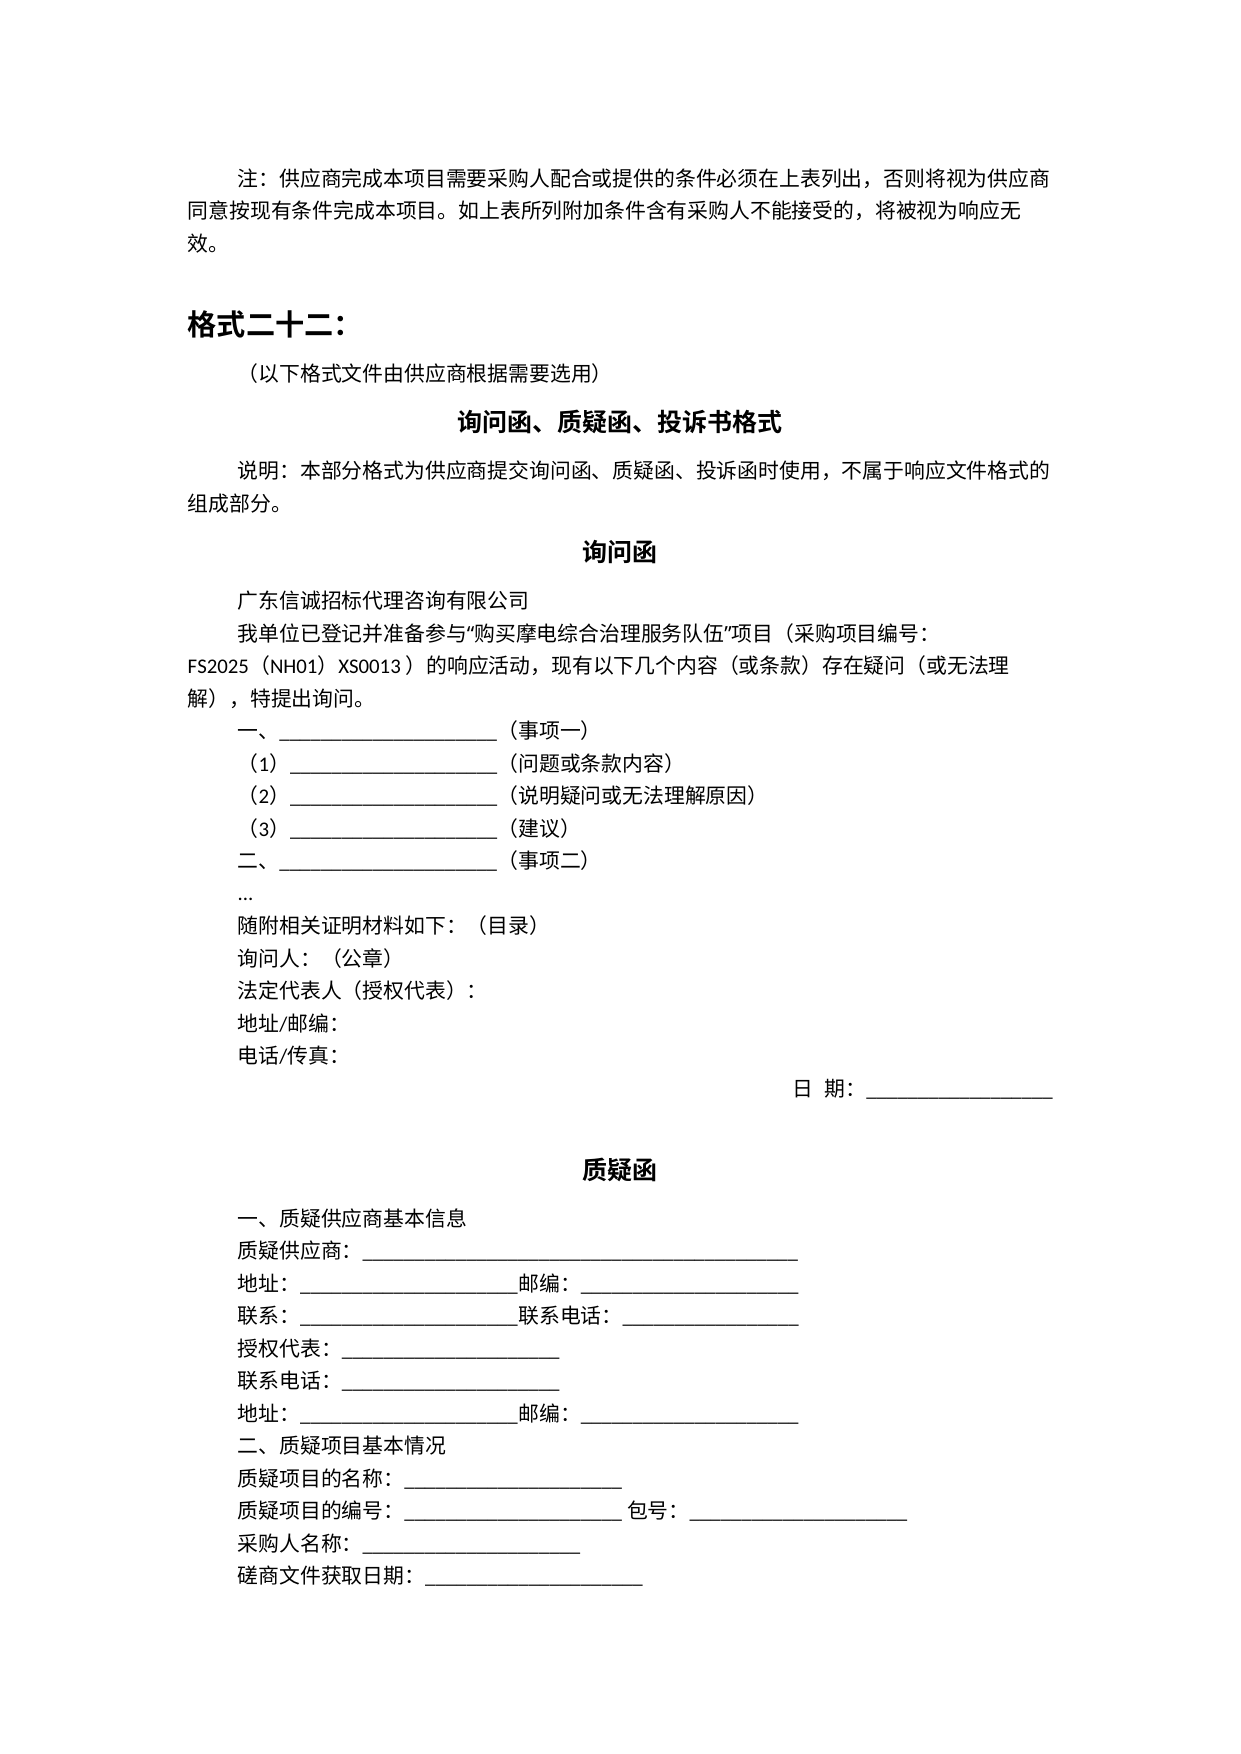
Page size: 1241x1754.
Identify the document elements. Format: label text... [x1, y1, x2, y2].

text 随附相关证明材料如下：（目录） [187, 909, 1053, 942]
text 地址：_____________________邮编：_____________________ [187, 1267, 1053, 1299]
text 质疑项目的名称：_____________________ [187, 1462, 1053, 1494]
text 地址：_____________________邮编：_____________________ [187, 1397, 1053, 1429]
text 二、质疑项目基本情况 [187, 1429, 1053, 1462]
text 询问函、质疑函、投诉书格式 [187, 389, 1053, 454]
text 二、_____________________（事项二） [187, 844, 1053, 877]
text 质疑项目的编号：_____________________ 包号：_____________________ [187, 1494, 1053, 1527]
text 日 期：__________________ [187, 1072, 1053, 1104]
text 联系：_____________________联系电话：_________________ [187, 1299, 1053, 1332]
text 一、_____________________（事项一） [187, 714, 1053, 747]
text 广东信诚招标代理咨询有限公司 [187, 584, 1053, 617]
text （3）____________________（建议） [187, 812, 1053, 844]
text 磋商文件获取日期：_____________________ [187, 1559, 1053, 1592]
text 询问人：（公章） [187, 942, 1053, 974]
text 采购人名称：_____________________ [187, 1527, 1053, 1559]
text 一、质疑供应商基本信息 [187, 1202, 1053, 1234]
text 说明：本部分格式为供应商提交询问函、质疑函、投诉函时使用，不属于响应文件格式的组成部分。 [187, 454, 1053, 519]
text （以下格式文件由供应商根据需要选用） [187, 357, 1053, 389]
text 询问函 [187, 519, 1053, 584]
text （2）____________________（说明疑问或无法理解原因） [187, 779, 1053, 812]
text （1）____________________（问题或条款内容） [187, 747, 1053, 779]
text 质疑供应商：__________________________________________ [187, 1234, 1053, 1267]
text 电话/传真： [187, 1039, 1053, 1072]
text 联系电话：_____________________ [187, 1364, 1053, 1397]
text 授权代表：_____________________ [187, 1332, 1053, 1364]
text 地址/邮编： [187, 1007, 1053, 1039]
text 我单位已登记并准备参与“购买摩电综合治理服务队伍”项目（采购项目编号：FS2025（NH01）XS0013 ）的响应活动，现有以下几个内容（或条款）存在疑问（或无法理解），特提出询问。 [187, 617, 1053, 714]
text 质疑函 [187, 1137, 1053, 1202]
text 注：供应商完成本项目需要采购人配合或提供的条件必须在上表列出，否则将视为供应商同意按现有条件完成本项目。如上表所列附加条件含有采购人不能接受的，将被视为响应无效。 [187, 162, 1053, 259]
text 格式二十二： [187, 292, 1053, 357]
text ... [187, 877, 1053, 909]
text 法定代表人（授权代表）： [187, 974, 1053, 1007]
